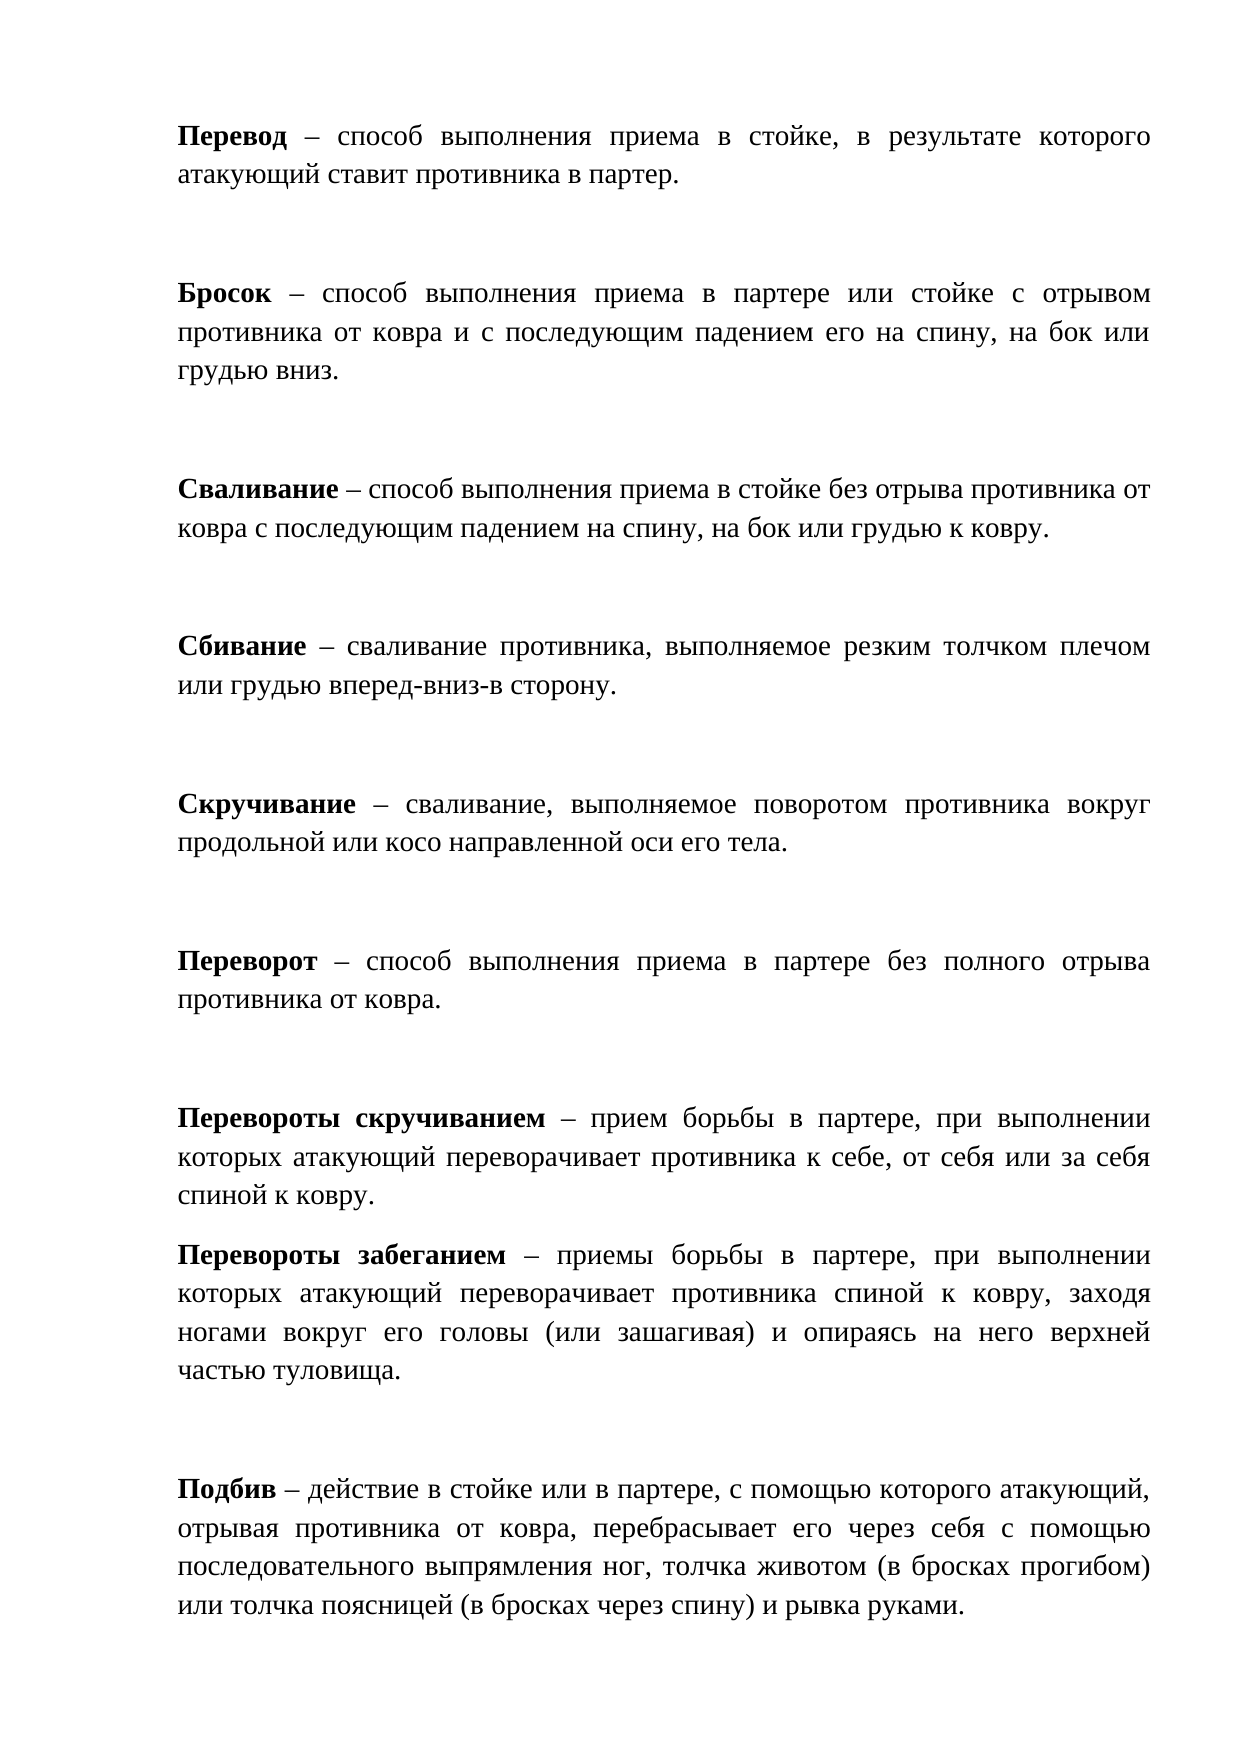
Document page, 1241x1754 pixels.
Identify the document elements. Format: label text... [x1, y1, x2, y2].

text Сваливание – способ выполнения приема в стойке без отрыва противника от ковра с последующим падением на спину, на бок или грудью к ковру. [177, 471, 1152, 543]
text Подбив – действие в стойке или в партере, с помощью которого атакующий, отрывая противника от ковра, перебрасывает его через себя с помощью последовательного выпрямления ног, толчка животом (в бросках прогибом) или толчка поясницей (в бросках через спину) и рывка руками. [177, 1471, 1152, 1620]
text Бросок – способ выполнения приема в партере или стойке с отрывом противника от ковра и с последующим падением его на спину, на бок или грудью вниз. [177, 275, 1152, 386]
text Перевороты скручиванием – прием борьбы в партере, при выполнении которых атакующий переворачивает противника к себе, от себя или за себя спиной к ковру. [177, 1100, 1152, 1211]
text Скручивание – сваливание, выполняемое поворотом противника вокруг продольной или косо направленной оси его тела. [177, 786, 1152, 858]
text Сбивание – сваливание противника, выполняемое резким толчком плечом или грудью вперед-вниз-в сторону. [177, 628, 1152, 701]
text Перевод – способ выполнения приема в стойке, в результате которого атакующий ставит противника в партер. [177, 118, 1152, 190]
text Перевороты забеганием – приемы борьбы в партере, при выполнении которых атакующий переворачивает противника спиной к ковру, заходя ногами вокруг его головы (или зашагивая) и опираясь на него верхней частью туловища. [177, 1237, 1152, 1386]
text Переворот – способ выполнения приема в партере без полного отрыва противника от ковра. [177, 943, 1152, 1015]
